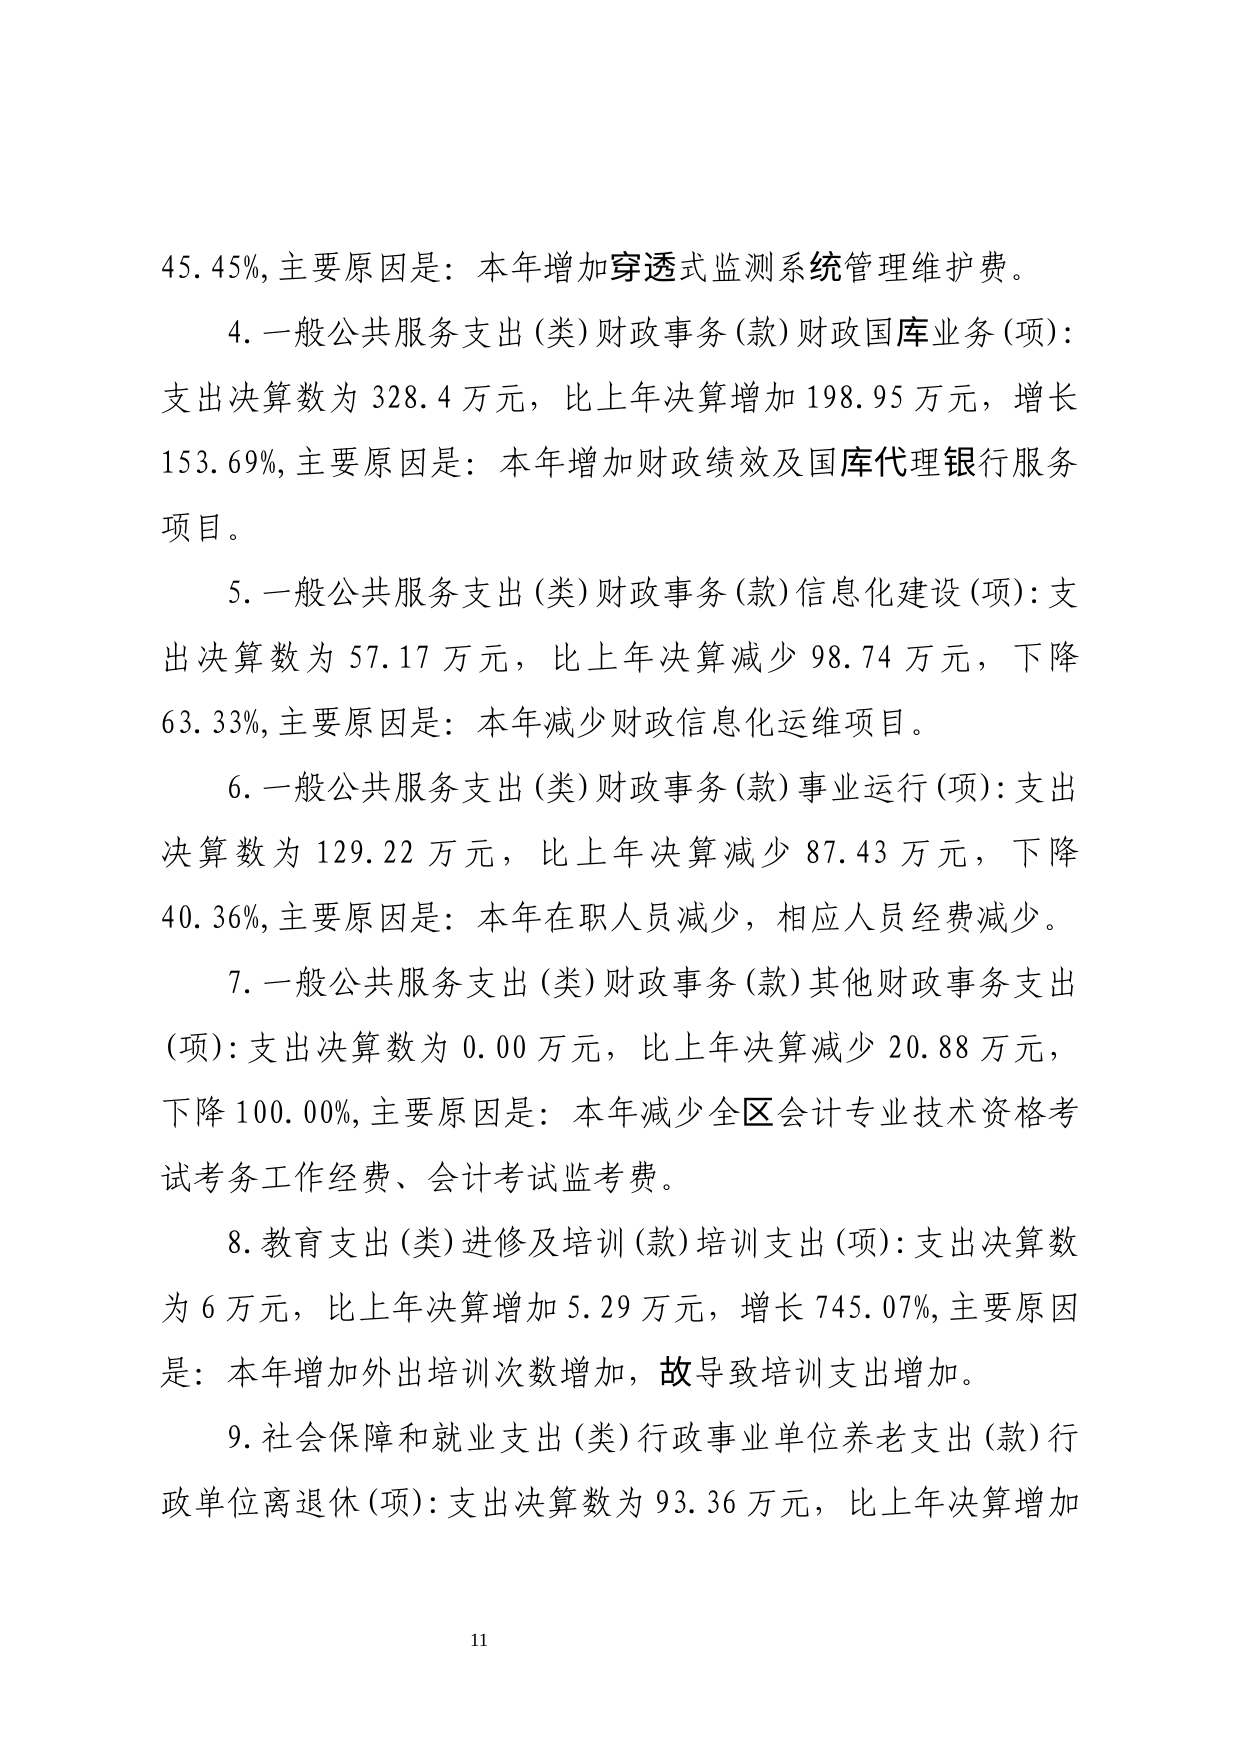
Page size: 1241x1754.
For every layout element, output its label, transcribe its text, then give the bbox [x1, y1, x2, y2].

text 7.一般公共服务支出(类)财政事务(款)其他财政事务支出(项):支出决算数为0.00万元，比上年决算减少20.88万元，下降100.00%,主要原因是：本年减少全区会计专业技术资格考试考务工作经费、会计考试监考费。 [159, 948, 1081, 1208]
text 4.一般公共服务支出(类)财政事务(款)财政国库业务(项):支出决算数为328.4万元，比上年决算增加198.95万元，增长153.69%,主要原因是：本年增加财政绩效及国库代理银行服务项目。 [159, 298, 1081, 558]
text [159, 233, 1081, 298]
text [159, 1403, 1081, 1533]
text 6.一般公共服务支出(类)财政事务(款)事业运行(项):支出决算数为129.22万元，比上年决算减少87.43万元，下降40.36%,主要原因是：本年在职人员减少，相应人员经费减少。 [159, 753, 1081, 948]
text 8.教育支出(类)进修及培训(款)培训支出(项):支出决算数为6万元，比上年决算增加5.29万元，增长745.07%,主要原因是：本年增加外出培训次数增加，故导致培训支出增加。 [159, 1208, 1081, 1403]
text 5.一般公共服务支出(类)财政事务(款)信息化建设(项):支出决算数为57.17万元，比上年决算减少98.74万元，下降63.33%,主要原因是：本年减少财政信息化运维项目。 [159, 558, 1081, 753]
